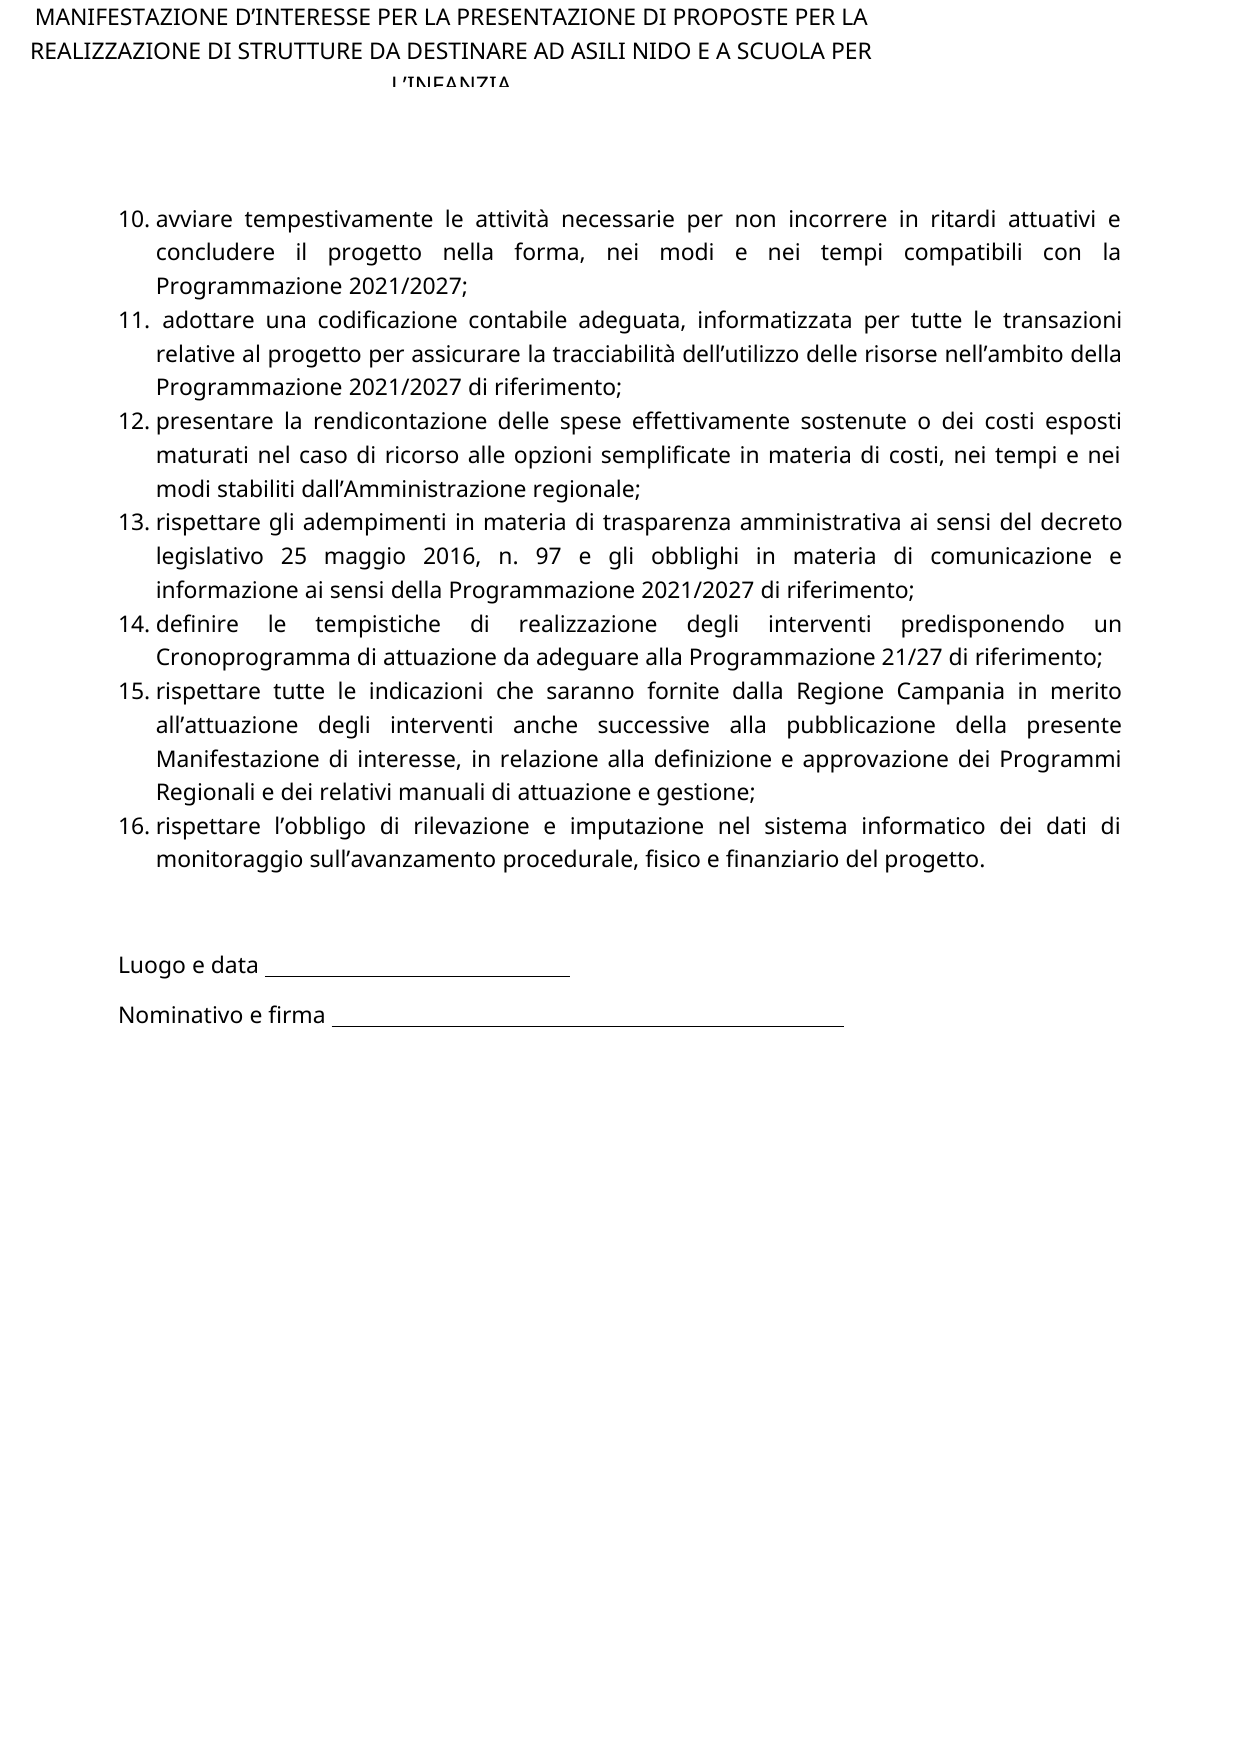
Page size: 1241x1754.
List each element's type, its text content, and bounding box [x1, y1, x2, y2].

list rispettare tutte le indicazioni che saranno fornite dalla Regione Campania in merito all’attuazione degli interventi anche successive alla pubblicazione della presente Manifestazione di interesse, in relazione alla definizione e approvazione dei Programmi Regionali e dei relativi manuali di attuazione e gestione; [118, 675, 1123, 808]
text Nominativo e firma [118, 999, 1136, 1031]
list avviare tempestivamente le attività necessarie per non incorrere in ritardi attuativi e concludere il progetto nella forma, nei modi e nei tempi compatibili con la Programmazione 2021/2027; [118, 203, 1122, 301]
list presentare la rendicontazione delle spese effettivamente sostenute o dei costi esposti maturati nel caso di ricorso alle opzioni semplificate in materia di costi, nei tempi e nei modi stabiliti dall’Amministrazione regionale; [118, 405, 1123, 504]
list adottare una codificazione contabile adeguata, informatizzata per tutte le transazioni relative al progetto per assicurare la tracciabilità dell’utilizzo delle risorse nell’ambito della Programmazione 2021/2027 di riferimento; [118, 304, 1123, 403]
list definire le tempistiche di realizzazione degli interventi predisponendo un Cronoprogramma di attuazione da adeguare alla Programmazione 21/27 di riferimento; [118, 608, 1123, 673]
text Luogo e data [118, 949, 1136, 980]
list rispettare l’obbligo di rilevazione e imputazione nel sistema informatico dei dati di monitoraggio sull’avanzamento procedurale, fisico e finanziario del progetto. [118, 810, 1122, 874]
list rispettare gli adempimenti in materia di trasparenza amministrativa ai sensi del decreto legislativo 25 maggio 2016, n. 97 e gli obblighi in materia di comunicazione e informazione ai sensi della Programmazione 2021/2027 di riferimento; [118, 506, 1123, 605]
